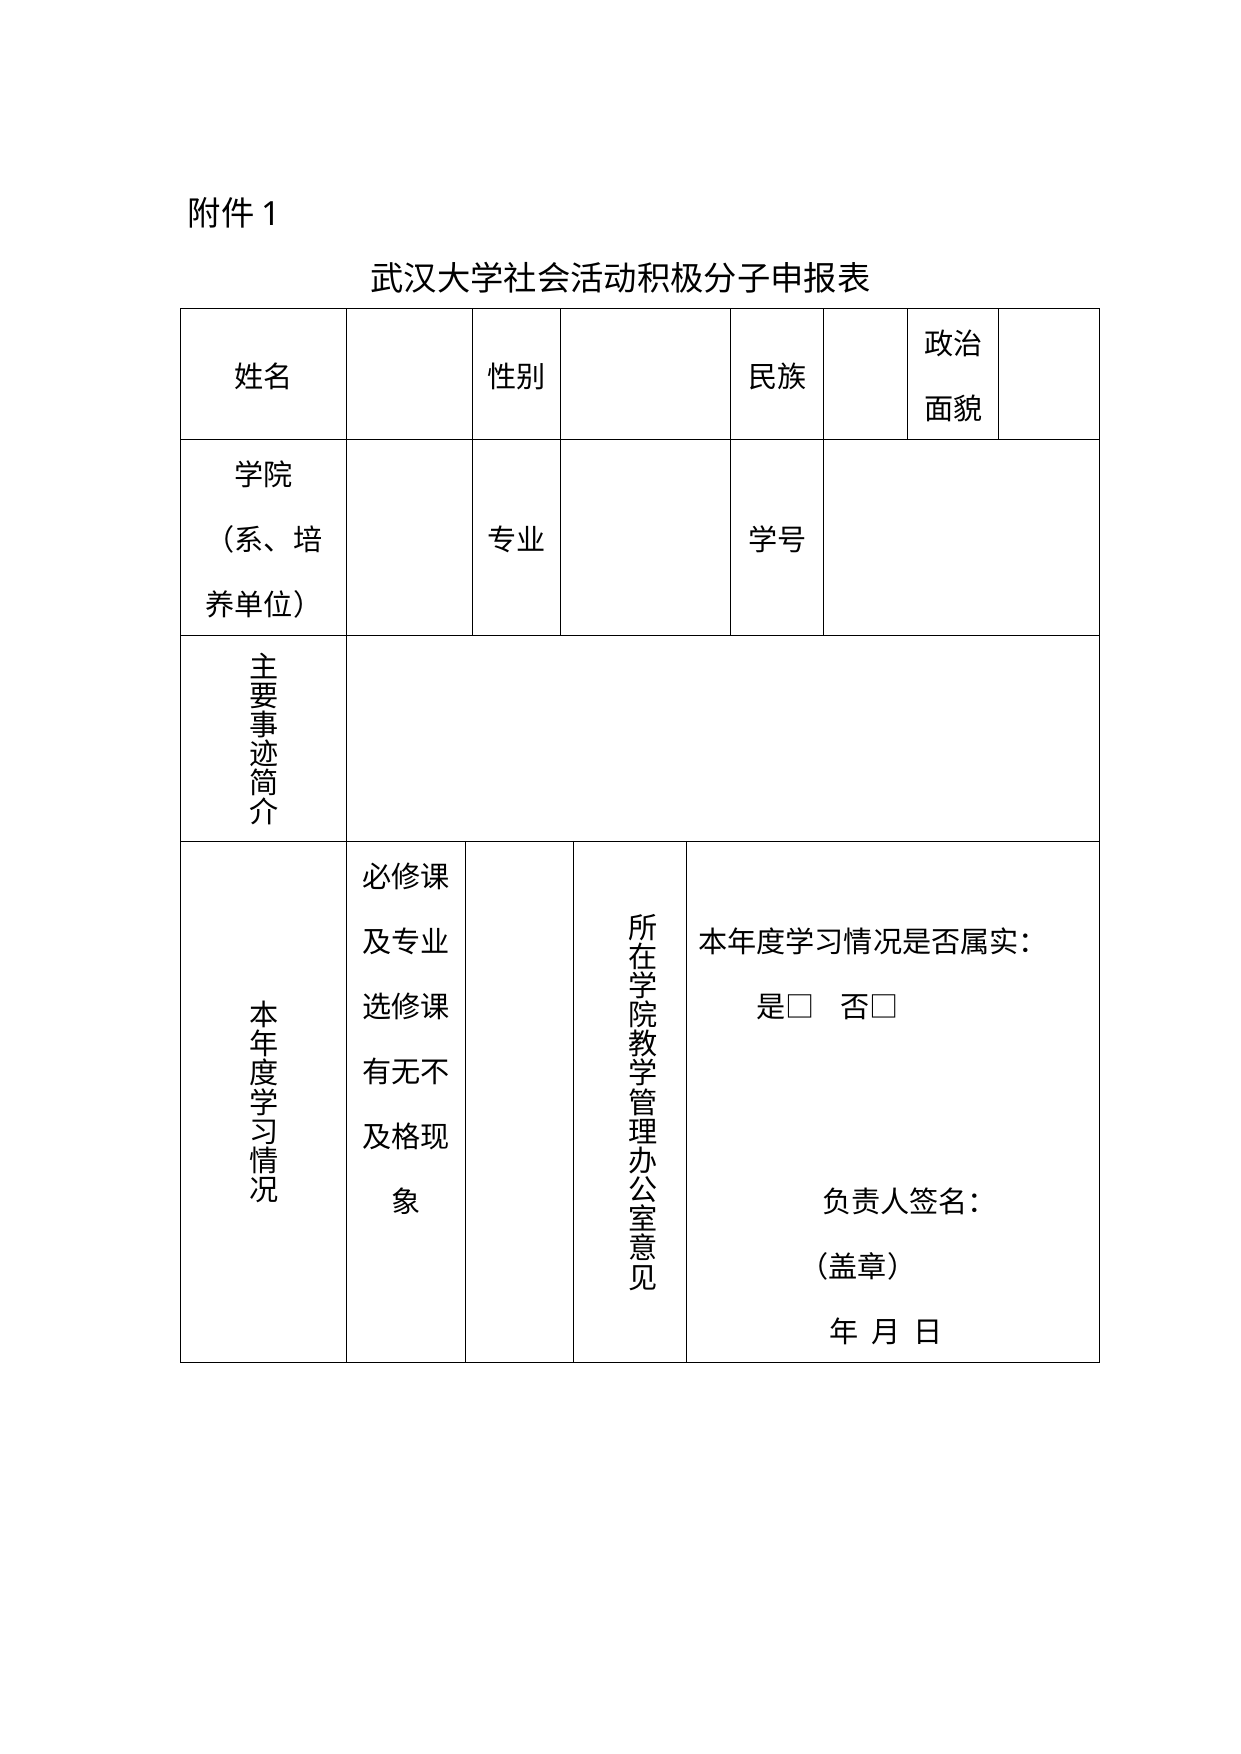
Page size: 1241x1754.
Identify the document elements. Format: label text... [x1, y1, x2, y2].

table_cell 主要事迹简介 [181, 636, 346, 841]
text 武汉大学社会活动积极分子申报表 [187, 243, 1053, 308]
table_cell [466, 842, 573, 1362]
table_cell 专业 [473, 440, 560, 635]
table_cell 所在学院教学管理办公室意见 [574, 842, 686, 1362]
table_cell 学号 [731, 440, 823, 635]
table_cell [347, 440, 472, 635]
table_cell [561, 440, 730, 635]
table_header 姓名 [181, 309, 346, 439]
table_header [824, 309, 907, 439]
table_header 性别 [473, 309, 560, 439]
table_cell 必修课及专业选修课有无不及格现象 [347, 842, 465, 1362]
table_cell 本年度学习情况是否属实： 是□ 否□ 负责人签名： （盖章） 年 月 日 [687, 842, 1099, 1362]
table_cell 本年度学习情况 [181, 842, 346, 1362]
table_header [561, 309, 730, 439]
table_cell [347, 636, 1099, 841]
table_cell [824, 440, 1099, 635]
text 附件1 [187, 178, 1053, 243]
table_cell 学院（系、培养单位） [181, 440, 346, 635]
table_header 民族 [731, 309, 823, 439]
table_header [999, 309, 1099, 439]
table_header 政治面貌 [908, 309, 998, 439]
table_header [347, 309, 472, 439]
